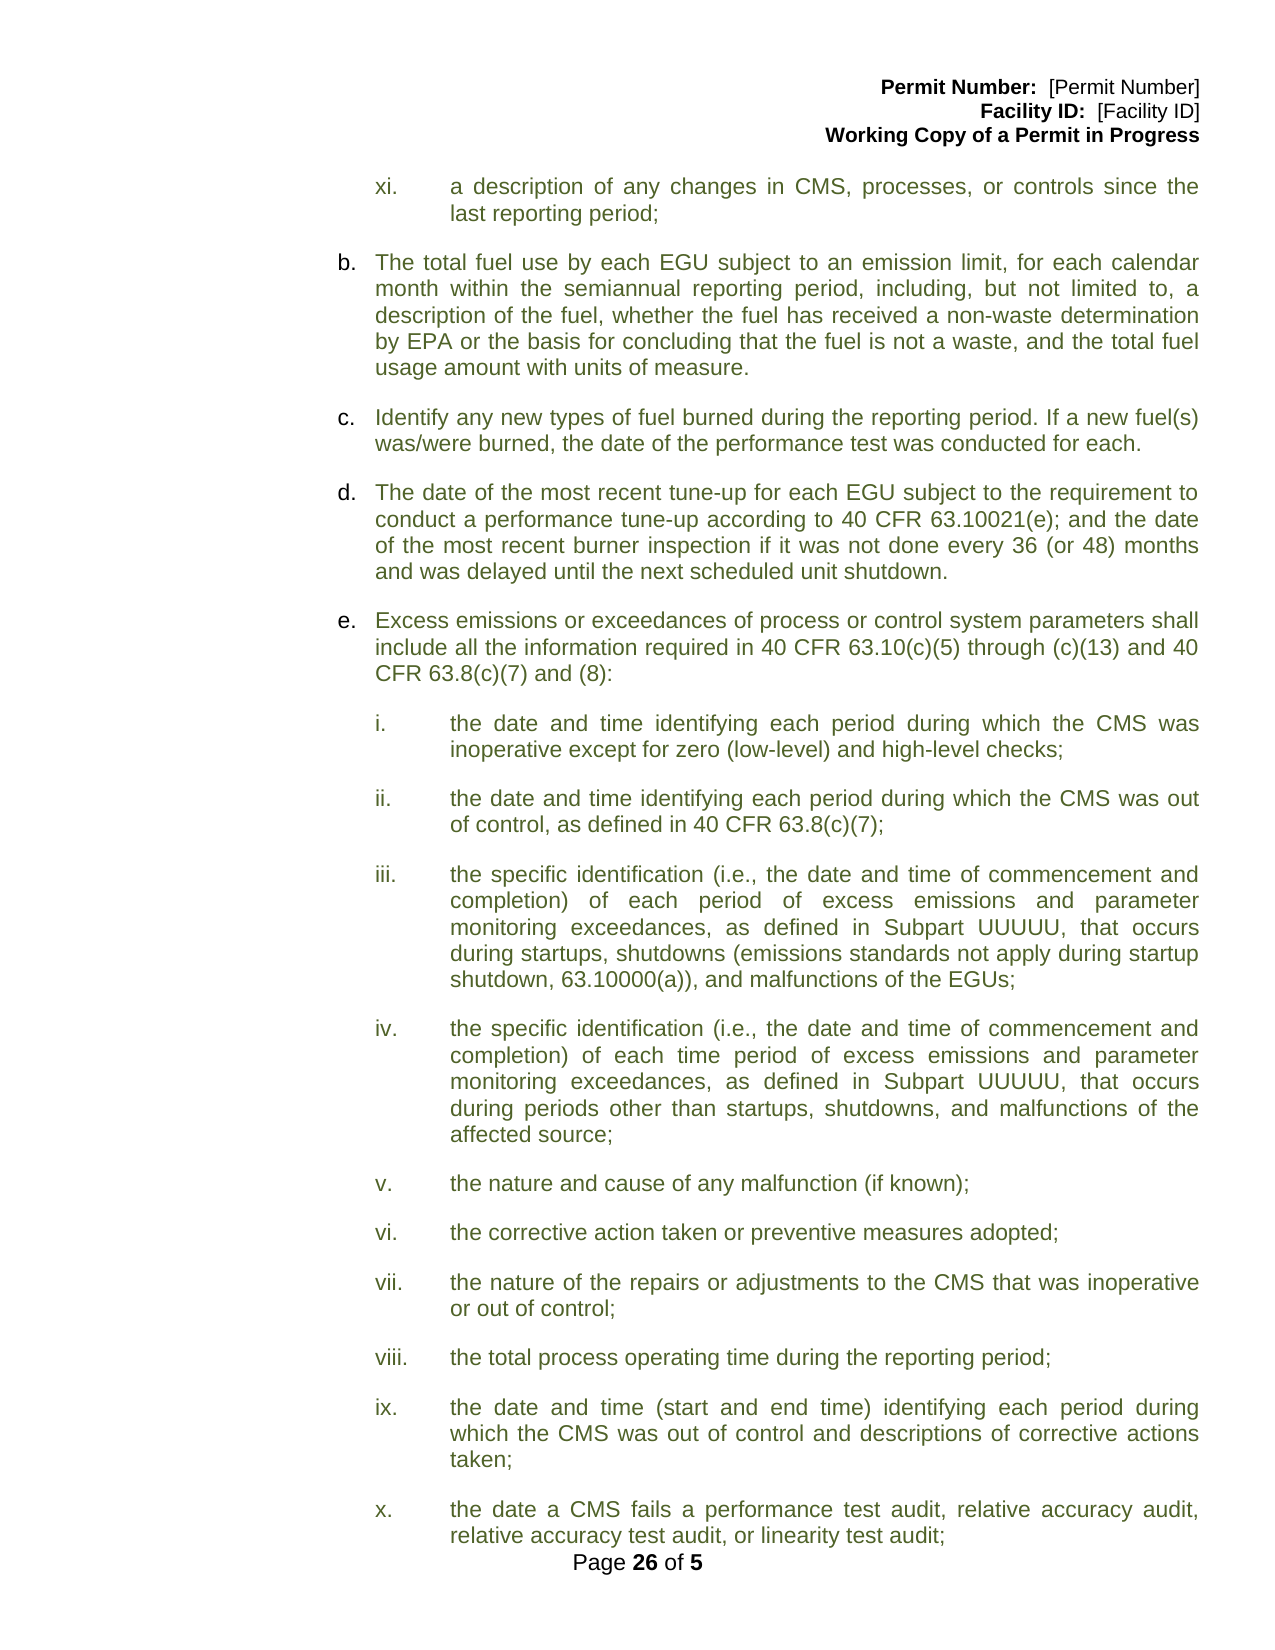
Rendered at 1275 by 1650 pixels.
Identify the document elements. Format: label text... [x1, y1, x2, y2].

text Excess emissions or exceedances of process or control system parameters shall include all the information required in 40 CFR 63.10(c)(5) through (c)(13) and 40 CFR 63.8(c)(7) and (8): [337, 607, 1200, 687]
text the nature of the repairs or adjustments to the CMS that was inoperative or out of control; [375, 1269, 1200, 1321]
text a description of any changes in CMS, processes, or controls since the last reporting period; [375, 173, 1200, 226]
text the specific identification (i.e., the date and time of commencement and completion) of each time period of excess emissions and parameter monitoring exceedances, as defined in Subpart UUUUU, that occurs during periods other than startups, shutdowns, and malfunctions of the affected source; [375, 1015, 1200, 1147]
text the specific identification (i.e., the date and time of commencement and completion) of each period of excess emissions and parameter monitoring exceedances, as defined in Subpart UUUUU, that occurs during startups, shutdowns (emissions standards not apply during startup shutdown, 63.10000(a)), and malfunctions of the EGUs; [375, 861, 1200, 992]
text the date and time identifying each period during which the CMS was out of control, as defined in 40 CFR 63.8(c)(7); [375, 785, 1200, 838]
text the date a CMS fails a performance test audit, relative accuracy audit, relative accuracy test audit, or linearity test audit; [375, 1496, 1200, 1548]
text the date and time (start and end time) identifying each period during which the CMS was out of control and descriptions of corrective actions taken; [375, 1393, 1200, 1473]
text Identify any new types of fuel burned during the reporting period. If a new fuel(s) was/were burned, the date of the performance test was conducted for each. [337, 403, 1200, 456]
text The date of the most recent tune-up for each EGU subject to the requirement to conduct a performance tune-up according to 40 CFR 63.10021(e); and the date of the most recent burner inspection if it was not done every 36 (or 48) months and was delayed until the next scheduled unit shutdown. [337, 479, 1200, 584]
text the nature and cause of any malfunction (if known); [375, 1170, 1200, 1196]
text the date and time identifying each period during which the CMS was inoperative except for zero (low-level) and high-level checks; [375, 709, 1200, 762]
text The total fuel use by each EGU subject to an emission limit, for each calendar month within the semiannual reporting period, including, but not limited to, a description of the fuel, whether the fuel has received a non-waste determination by EPA or the basis for concluding that the fuel is not a waste, and the total fuel usage amount with units of measure. [337, 249, 1200, 381]
text the total process operating time during the reporting period; [375, 1344, 1200, 1371]
text the corrective action taken or preventive measures adopted; [375, 1219, 1200, 1246]
